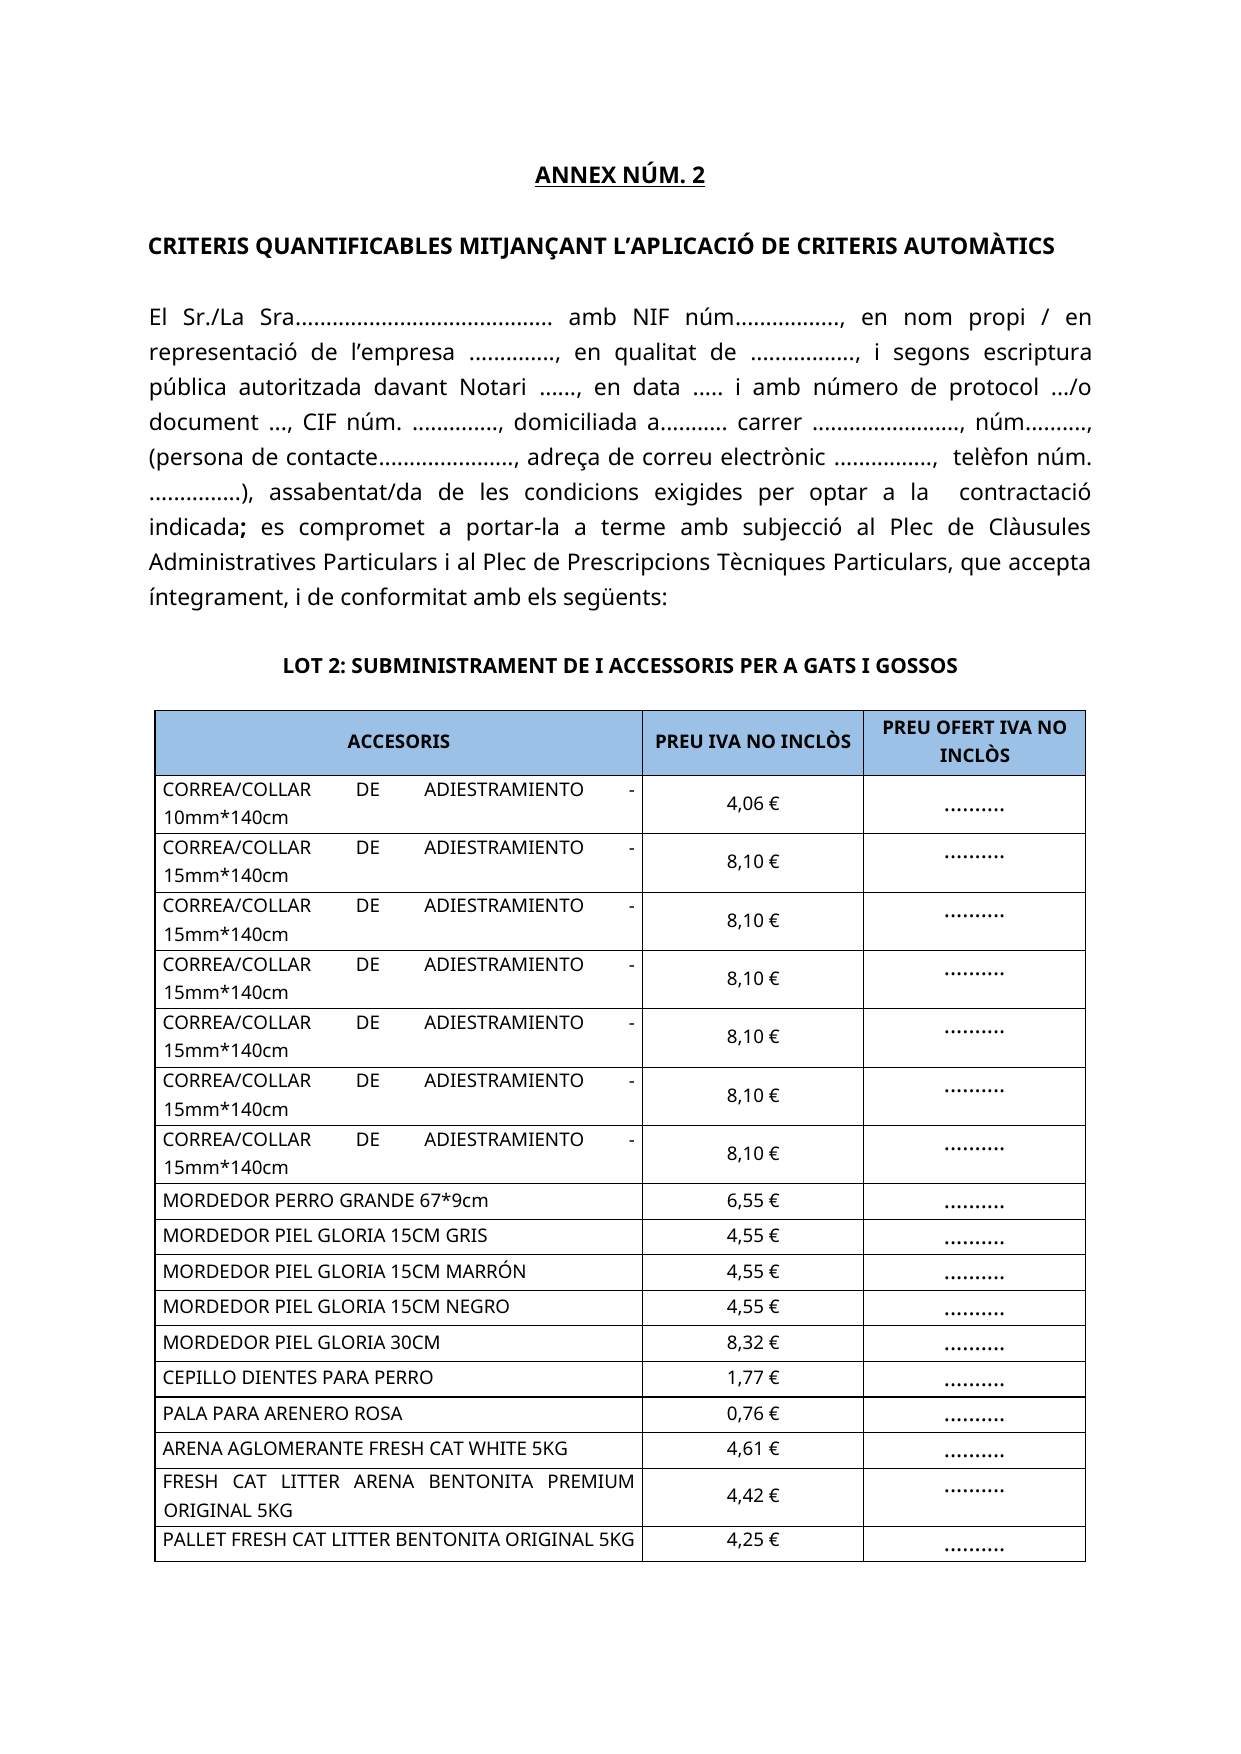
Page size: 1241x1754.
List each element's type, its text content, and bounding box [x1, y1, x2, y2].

table_header ACCESORIS [156, 711, 642, 775]
table_cell 4,61 € [643, 1433, 863, 1467]
table_cell 4,25 € [643, 1527, 863, 1561]
table_cell .......... [864, 776, 1085, 833]
table_cell 1,77 € [643, 1362, 863, 1396]
table_cell 8,10 € [643, 834, 863, 892]
table_cell CORREA/COLLAR DE ADIESTRAMIENTO - 15mm*140cm [156, 1009, 642, 1067]
table_cell 8,10 € [643, 951, 863, 1008]
table_cell CEPILLO DIENTES PARA PERRO [156, 1362, 642, 1396]
table_cell CORREA/COLLAR DE ADIESTRAMIENTO - 15mm*140cm [156, 1068, 642, 1125]
table_cell 8,10 € [643, 893, 863, 950]
table_cell 4,42 € [643, 1469, 863, 1526]
table_header PREU OFERT IVA NO INCLÒS [864, 711, 1085, 775]
table_cell ARENA AGLOMERANTE FRESH CAT WHITE 5KG [156, 1433, 642, 1467]
table_cell 8,10 € [643, 1009, 863, 1067]
table_cell .......... [864, 1068, 1085, 1125]
table_cell .......... [864, 893, 1085, 950]
table_cell 8,10 € [643, 1068, 863, 1125]
table_cell .......... [864, 1398, 1085, 1432]
table_cell PALA PARA ARENERO ROSA [156, 1398, 642, 1432]
table_cell .......... [864, 1126, 1085, 1183]
text LOT 2: SUBMINISTRAMENT DE I ACCESSORIS PER A GATS I GOSSOS [148, 651, 1092, 707]
table_cell MORDEDOR PIEL GLORIA 15CM GRIS [156, 1220, 642, 1254]
table_cell .......... [864, 834, 1085, 892]
table_cell CORREA/COLLAR DE ADIESTRAMIENTO - 15mm*140cm [156, 1126, 642, 1183]
table_cell MORDEDOR PERRO GRANDE 67*9cm [156, 1184, 642, 1219]
table_cell 4,55 € [643, 1220, 863, 1254]
table_cell .......... [864, 1291, 1085, 1325]
table_cell .......... [864, 1527, 1085, 1561]
table_cell CORREA/COLLAR DE ADIESTRAMIENTO - 15mm*140cm [156, 834, 642, 892]
table_cell CORREA/COLLAR DE ADIESTRAMIENTO - 15mm*140cm [156, 951, 642, 1008]
table_cell 0,76 € [643, 1398, 863, 1432]
table_cell .......... [864, 951, 1085, 1008]
table_header PREU IVA NO INCLÒS [643, 711, 863, 775]
table_cell 8,10 € [643, 1126, 863, 1183]
table_cell MORDEDOR PIEL GLORIA 30CM [156, 1326, 642, 1361]
table_cell .......... [864, 1184, 1085, 1219]
table_cell .......... [864, 1362, 1085, 1396]
text ANNEX NÚM. 2 [148, 159, 1092, 191]
table_cell MORDEDOR PIEL GLORIA 15CM NEGRO [156, 1291, 642, 1325]
table_cell FRESH CAT LITTER ARENA BENTONITA PREMIUM ORIGINAL 5KG [156, 1469, 642, 1526]
table_cell .......... [864, 1009, 1085, 1067]
text El Sr./La Sra.......................................... amb NIF núm................., en nom propi / en representació de l’empresa .............., en qualitat de ................., i segons escriptura pública autoritzada davant Notari ......, en data ..... i amb número de protocol .../o document ..., CIF núm. .............., domiciliada a........... carrer ........................, núm.........., (persona de contacte......................, adreça de correu electrònic ................, telèfon núm. ...............), assabentat/da de les condicions exigides per optar a la contractació indicada; es compromet a portar-la a terme amb subjecció al Plec de Clàusules Administratives Particulars i al Plec de Prescripcions Tècniques Particulars, que accepta íntegrament, i de conformitat amb els següents: [148, 266, 1092, 612]
table_cell .......... [864, 1255, 1085, 1290]
table_cell 8,32 € [643, 1326, 863, 1361]
table_cell .......... [864, 1469, 1085, 1526]
table_cell .......... [864, 1433, 1085, 1467]
table_cell .......... [864, 1220, 1085, 1254]
table_cell 4,06 € [643, 776, 863, 833]
table_cell CORREA/COLLAR DE ADIESTRAMIENTO - 10mm*140cm [156, 776, 642, 833]
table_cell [156, 1527, 642, 1561]
table_cell 4,55 € [643, 1255, 863, 1290]
table_cell 4,55 € [643, 1291, 863, 1325]
table_cell CORREA/COLLAR DE ADIESTRAMIENTO - 15mm*140cm [156, 893, 642, 950]
table_cell 6,55 € [643, 1184, 863, 1219]
table_cell .......... [864, 1326, 1085, 1361]
table_cell MORDEDOR PIEL GLORIA 15CM MARRÓN [156, 1255, 642, 1290]
text CRITERIS QUANTIFICABLES MITJANÇANT L’APLICACIÓ DE CRITERIS AUTOMÀTICS [148, 230, 1092, 261]
